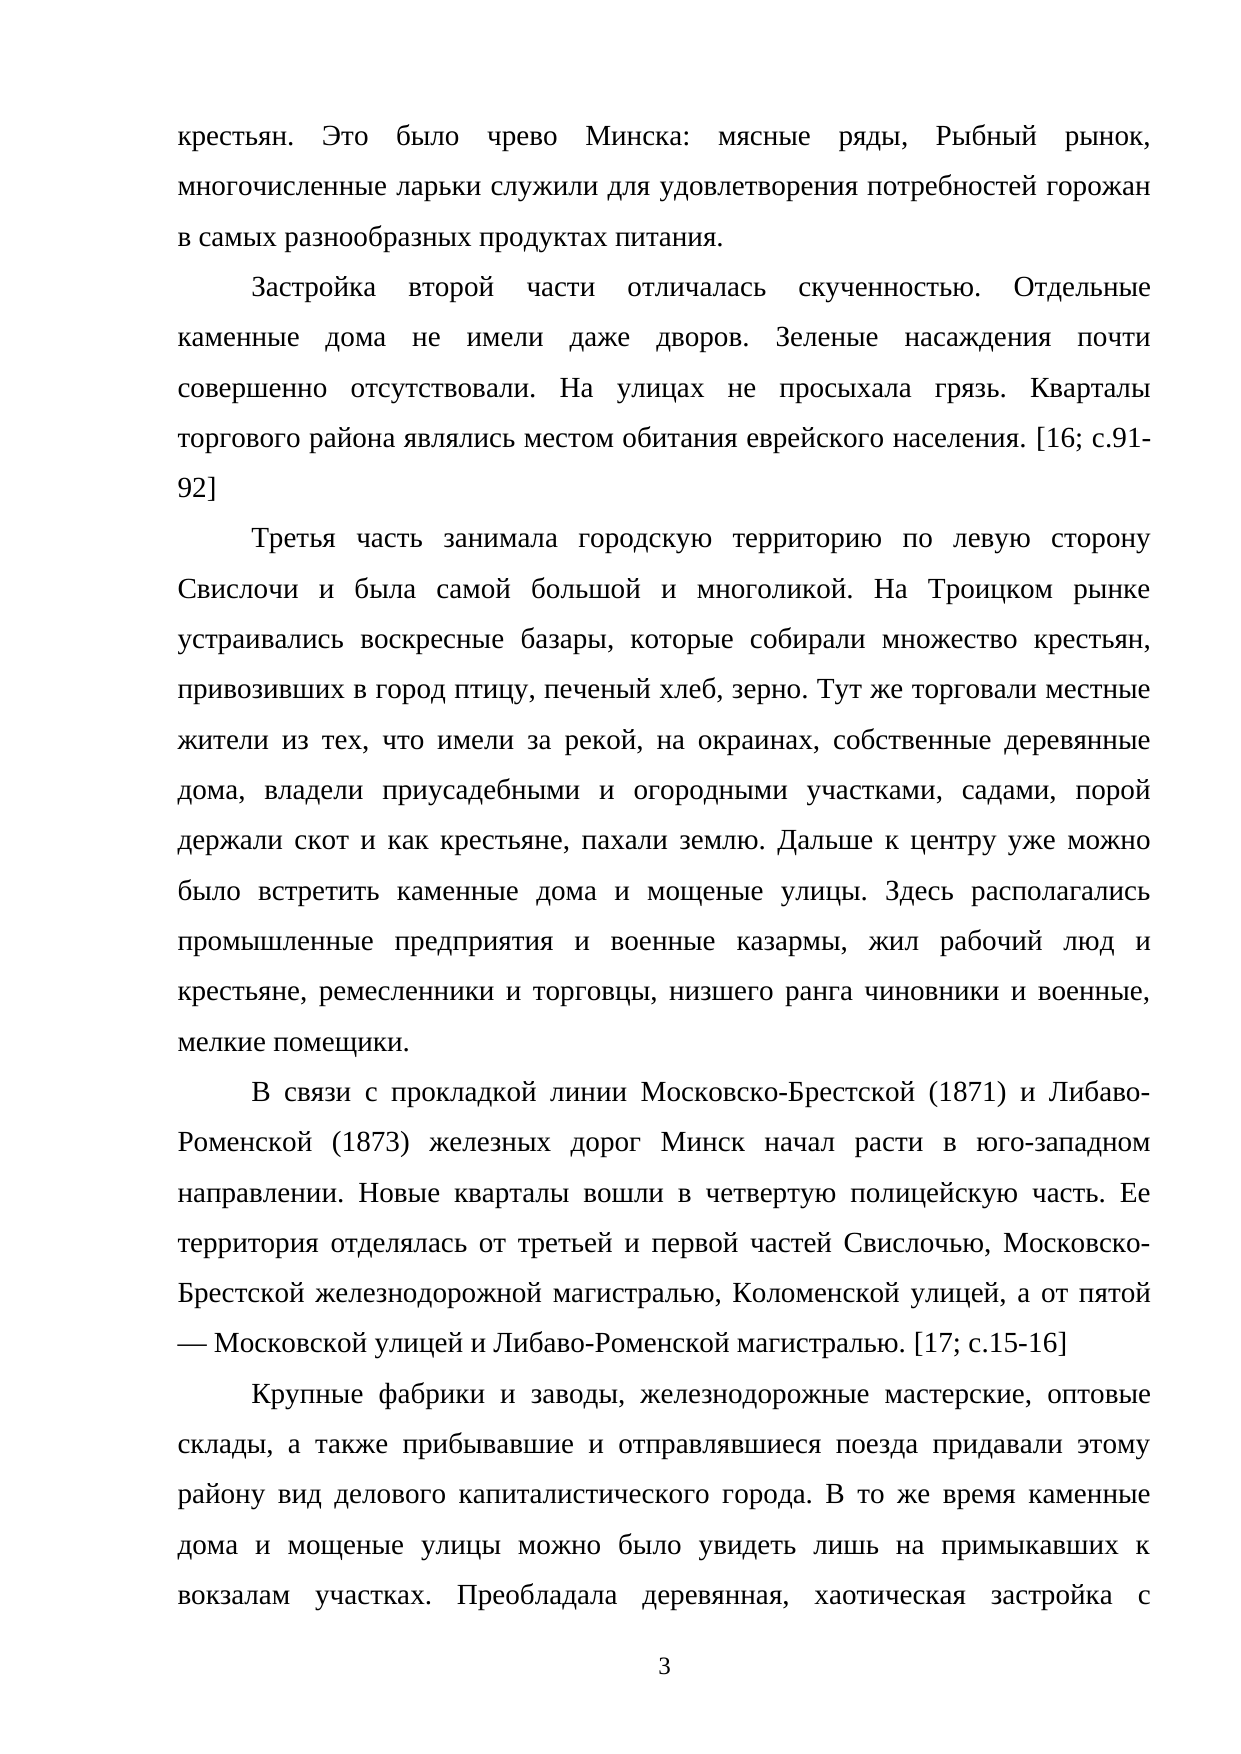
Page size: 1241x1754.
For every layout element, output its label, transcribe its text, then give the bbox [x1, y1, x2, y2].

text В связи с прокладкой линии Московско-Брестской (1871) и Либаво-Роменской (1873) железных дорог Минск начал расти в юго-западном направлении. Новые кварталы вошли в четвертую полицейскую часть. Ее территория отделялась от третьей и первой частей Свислочью, Московско-Брестской железнодорожной магистралью, Коломенской улицей, а от пятой — Московской улицей и Либаво-Роменской магистралью. [17; с.15-16] [177, 1074, 1152, 1359]
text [177, 118, 1152, 252]
text Третья часть занимала городскую территорию по левую сторону Свислочи и была самой большой и многоликой. На Троицком рынке устраивались воскресные базары, которые собирали множество крестьян, привозивших в город птицу, печеный хлеб, зерно. Тут же торговали местные жители из тех, что имели за рекой, на окраинах, собственные деревянные дома, владели приусадебными и огородными участками, садами, порой держали скот и как крестьяне, пахали землю. Дальше к центру уже можно было встретить каменные дома и мощеные улицы. Здесь располагались промышленные предприятия и военные казармы, жил рабочий люд и крестьяне, ремесленники и торговцы, низшего ранга чиновники и военные, мелкие помещики. [177, 521, 1152, 1057]
text Застройка второй части отличалась скученностью. Отдельные каменные дома не имели даже дворов. Зеленые насаждения почти совершенно отсутствовали. На улицах не просыхала грязь. Кварталы торгового района являлись местом обитания еврейского населения. [16; с.91-92] [177, 269, 1152, 504]
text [177, 1376, 1152, 1611]
